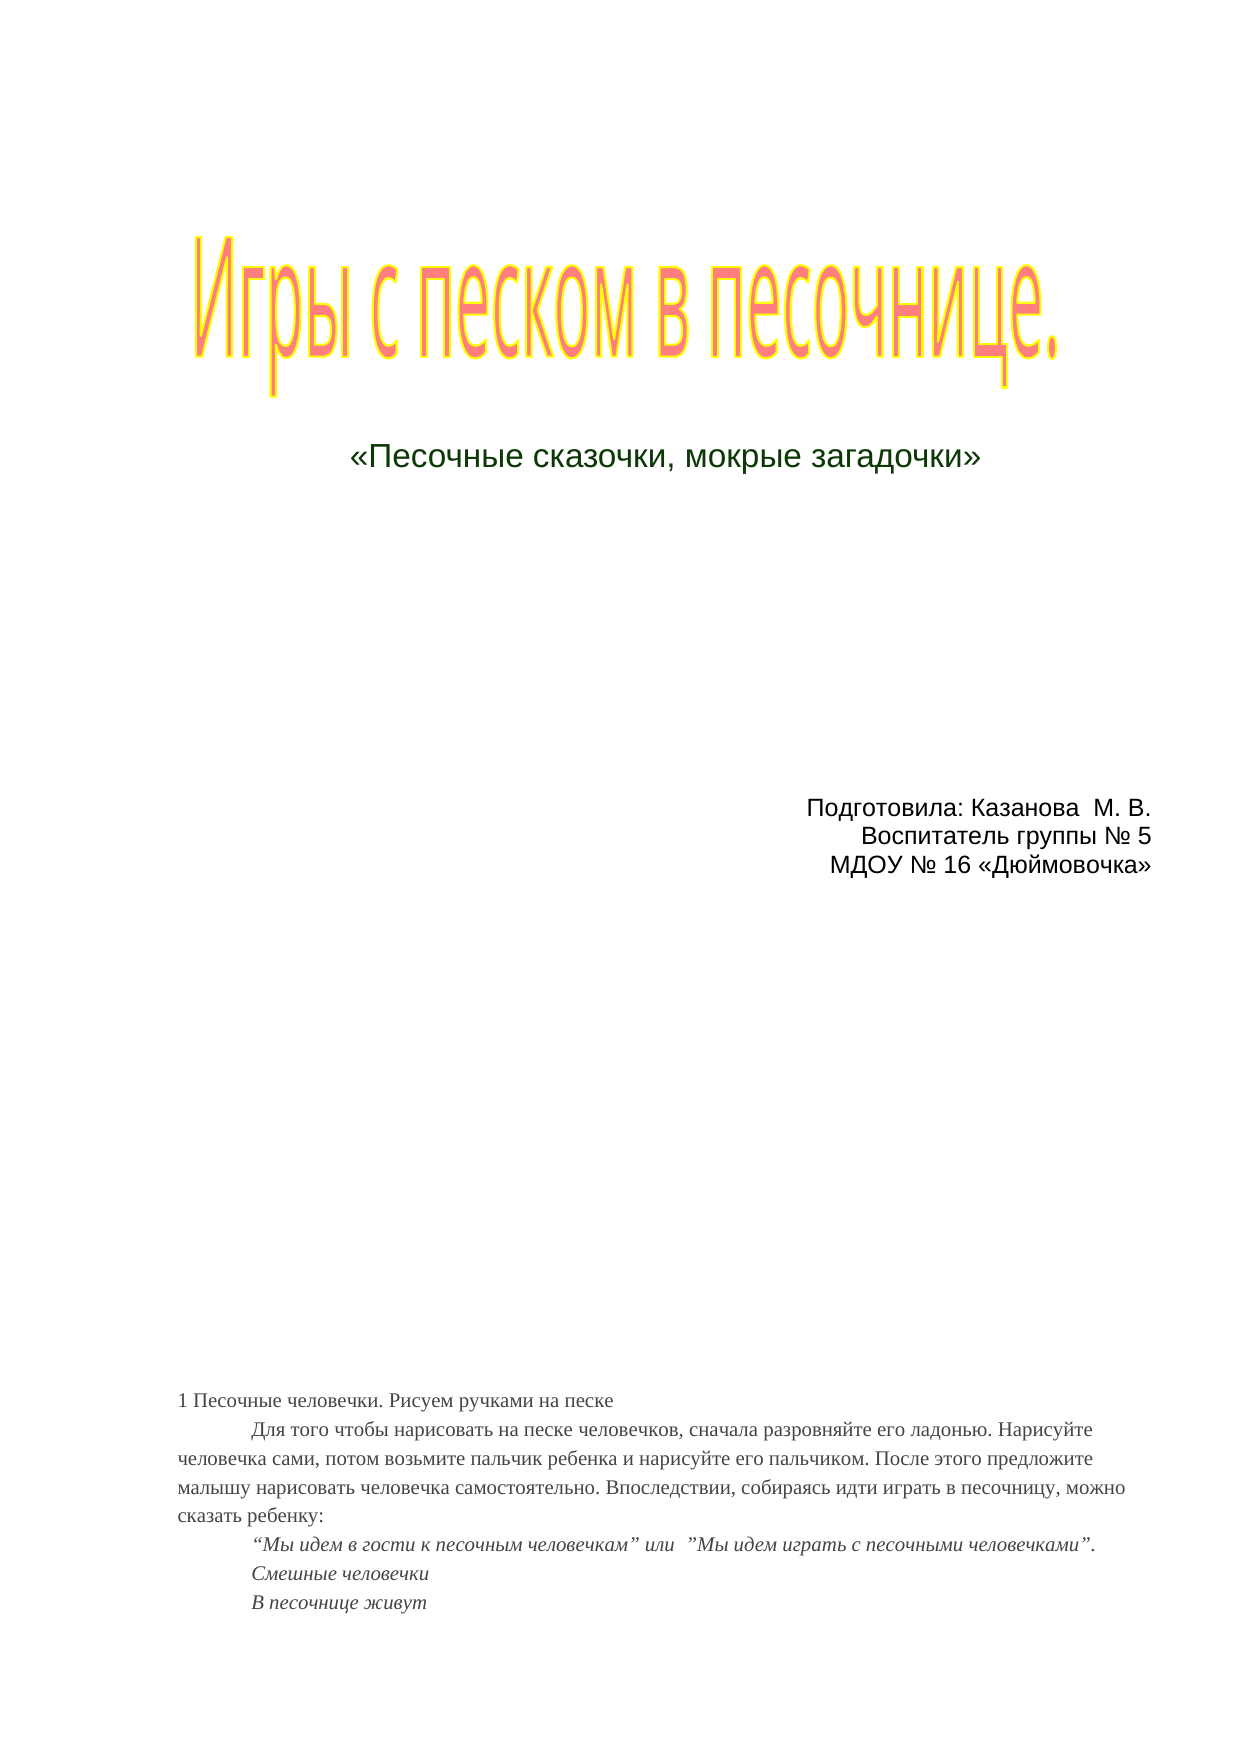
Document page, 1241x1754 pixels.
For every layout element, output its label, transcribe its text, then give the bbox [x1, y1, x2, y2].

text Воспитатель группы № 5 [177, 821, 1152, 850]
text 1 Песочные человечки. Рисуем ручками на песке [177, 1384, 1152, 1412]
text “Мы идем в гости к песочным человечкам” или ”Мы идем играть с песочными человечками”. [177, 1527, 1152, 1556]
text Для того чтобы нарисовать на песке человечков, сначала разровняйте его ладонью. Нарисуйте человечка сами, потом возьмите пальчик ребенка и нарисуйте его пальчиком. После этого предложите малышу нарисовать человечка самостоятельно. Впоследствии, собираясь идти играть в песочницу, можно сказать ребенку: [177, 1412, 1152, 1527]
text МДОУ № 16 «Дюймовочка» [177, 850, 1152, 879]
text В песочнице живут [177, 1585, 1152, 1614]
text «Песочные сказочки, мокрые загадочки» [177, 437, 1152, 475]
text Подготовила: Казанова М. В. [177, 792, 1152, 821]
text Смешные человечки [177, 1556, 1152, 1585]
